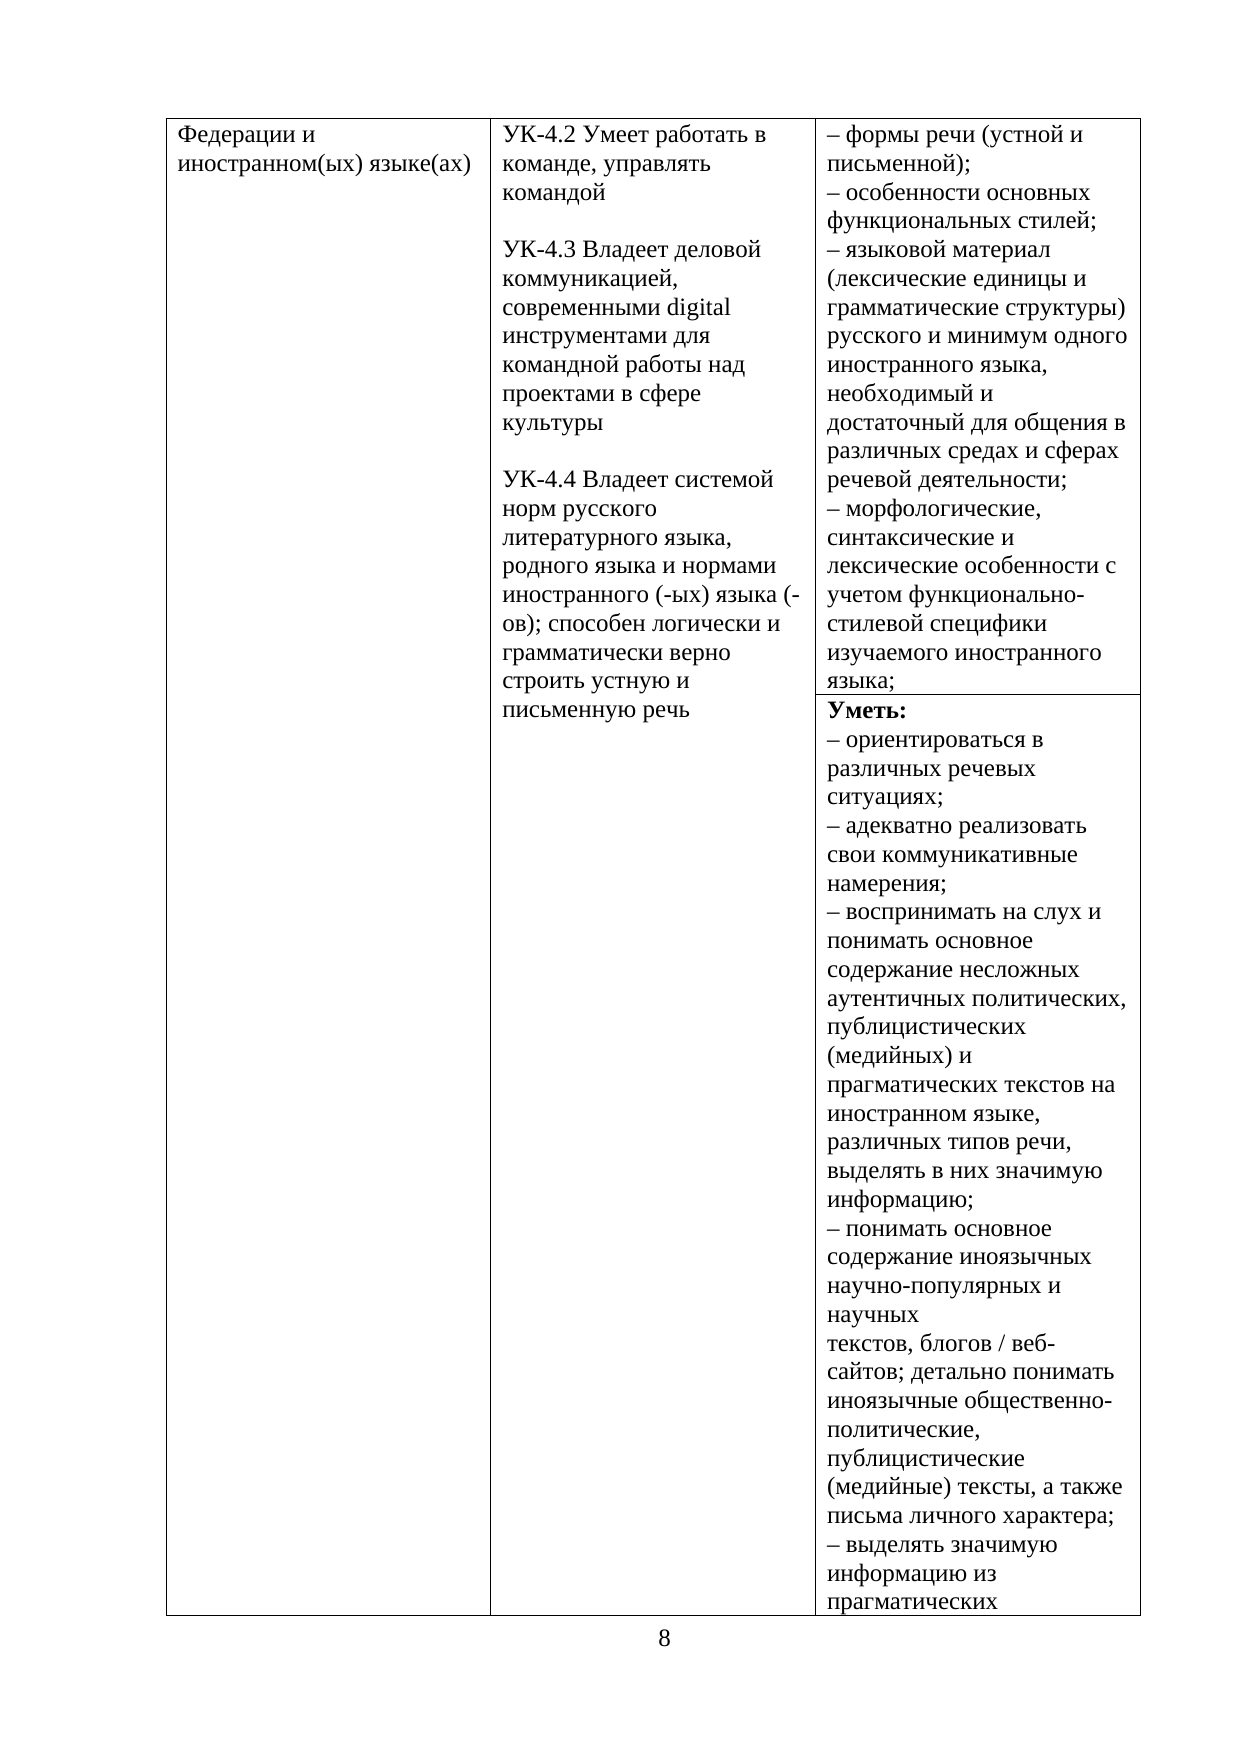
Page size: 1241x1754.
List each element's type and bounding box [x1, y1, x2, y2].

table_cell [816, 119, 1140, 694]
table_cell [816, 695, 1140, 1615]
table_cell [491, 119, 815, 1615]
table_cell [167, 119, 490, 1615]
